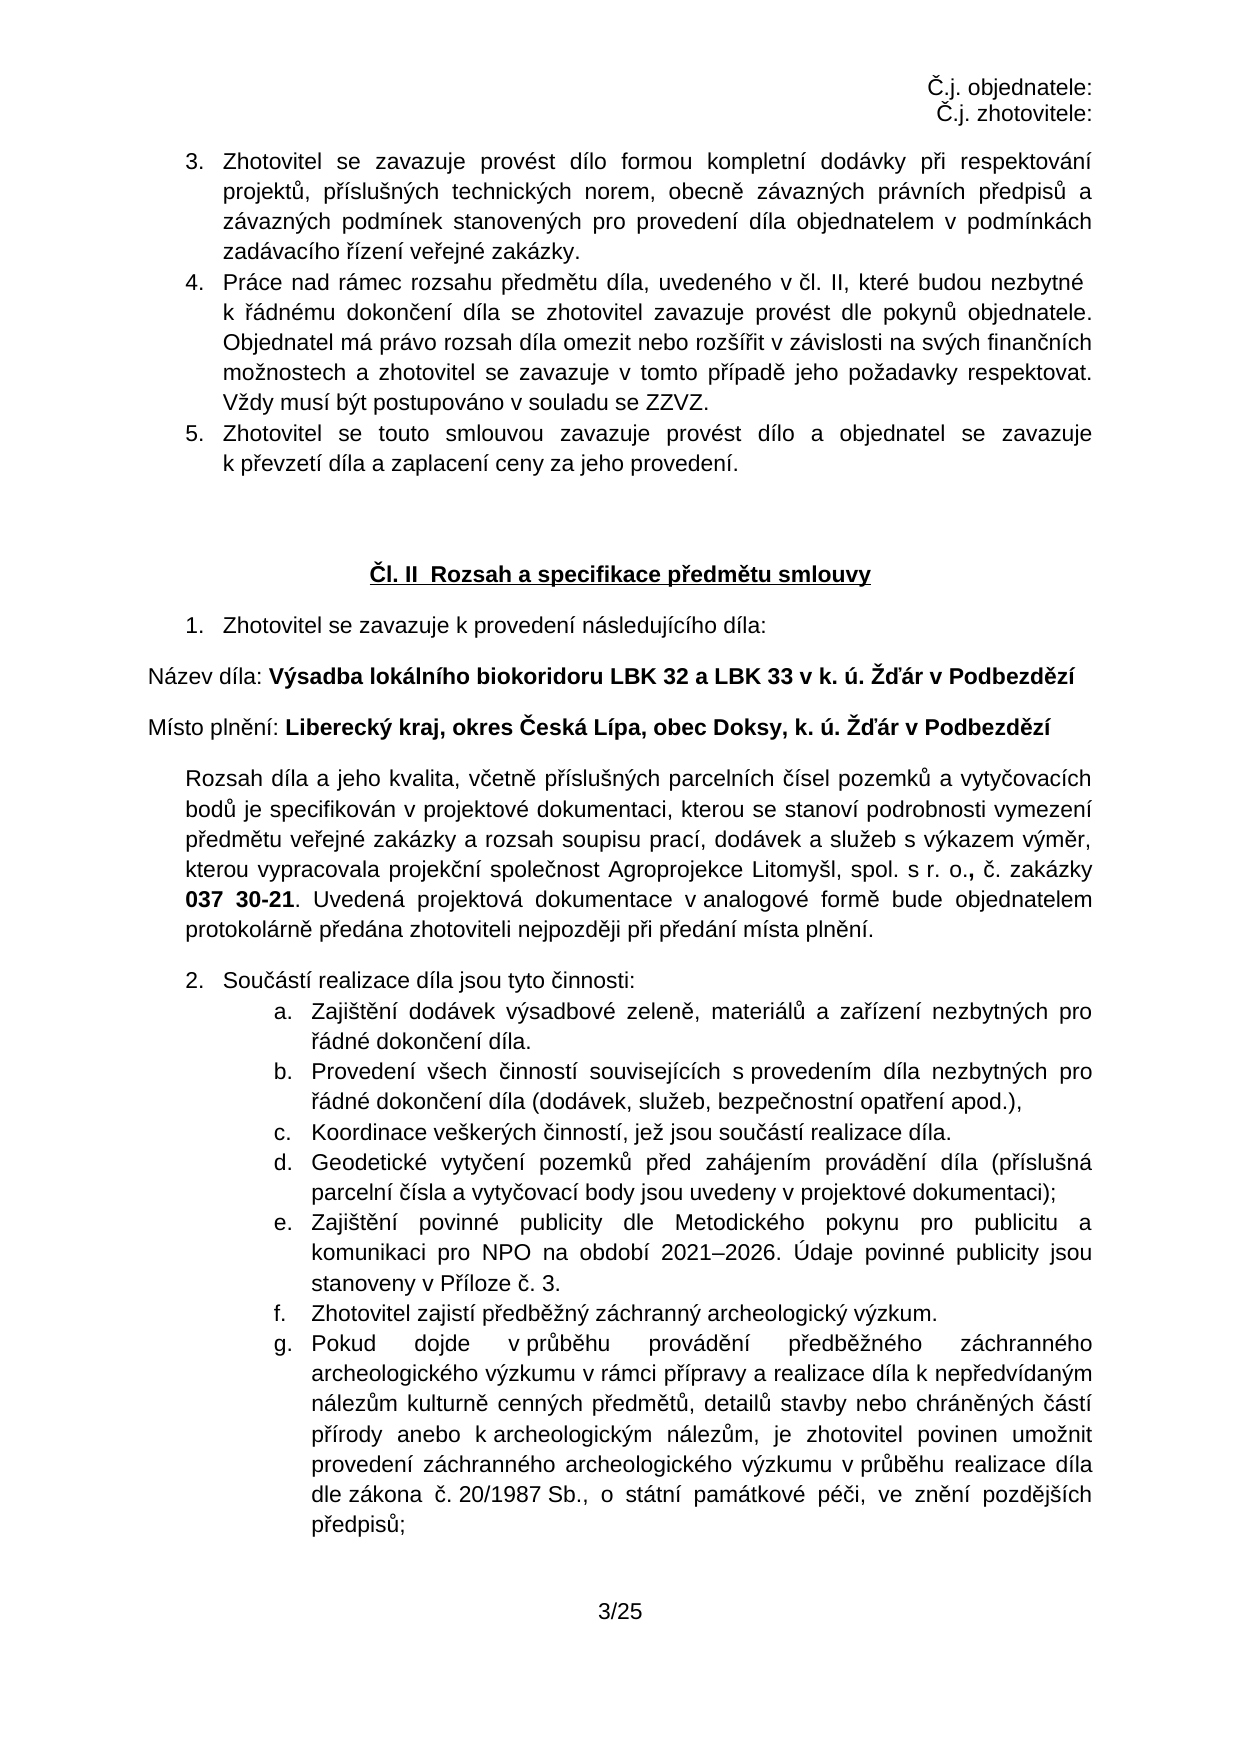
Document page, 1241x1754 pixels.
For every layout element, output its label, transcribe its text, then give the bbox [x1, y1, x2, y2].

list Provedení všech činností souvisejících s provedením díla nezbytných pro řádné dokončení díla (dodávek, služeb, bezpečnostní opatření apod.), [274, 1058, 1093, 1114]
list Zhotovitel zajistí předběžný záchranný archeologický výzkum. [274, 1300, 1093, 1326]
list Zajištění povinné publicity dle Metodického pokynu pro publicitu a komunikaci pro NPO na období 2021–2026. Údaje povinné publicity jsou stanoveny v Příloze č. 3. [274, 1209, 1093, 1296]
list Zhotovitel se zavazuje k provedení následujícího díla: [185, 612, 1093, 638]
list Zhotovitel se touto smlouvou zavazuje provést dílo a objednatel se zavazuje k převzetí díla a zaplacení ceny za jeho provedení. [185, 419, 1093, 476]
list Součástí realizace díla jsou tyto činnosti: [185, 967, 1093, 994]
list Zajištění dodávek výsadbové zeleně, materiálů a zařízení nezbytných pro řádné dokončení díla. [274, 998, 1093, 1054]
list Práce nad rámec rozsahu předmětu díla, uvedeného v čl. II, které budou nezbytné k řádnému dokončení díla se zhotovitel zavazuje provést dle pokynů objednatele. Objednatel má právo rozsah díla omezit nebo rozšířit v závislosti na svých finančních možnostech a zhotovitel se zavazuje v tomto případě jeho požadavky respektovat. Vždy musí být postupováno v souladu se ZZVZ. [185, 268, 1093, 416]
list Geodetické vytyčení pozemků před zahájením provádění díla (příslušná parcelní čísla a vytyčovací body jsou uvedeny v projektové dokumentaci); [274, 1149, 1093, 1205]
text Název díla: Výsadba lokálního biokoridoru LBK 32 a LBK 33 v k. ú. Žďár v Podbezdězí [148, 663, 1093, 689]
list Pokud dojde v průběhu provádění předběžného záchranného archeologického výzkumu v rámci přípravy a realizace díla k nepředvídaným nálezům kulturně cenných předmětů, detailů stavby nebo chráněných částí přírody anebo k archeologickým nálezům, je zhotovitel povinen umožnit provedení záchranného archeologického výzkumu v průběhu realizace díla dle zákona č. 20/1987 Sb., o státní památkové péči, ve znění pozdějších předpisů; [274, 1330, 1093, 1537]
text Rozsah díla a jeho kvalita, včetně příslušných parcelních čísel pozemků a vytyčovacích bodů je specifikován v projektové dokumentaci, kterou se stanoví podrobnosti vymezení předmětu veřejné zakázky a rozsah soupisu prací, dodávek a služeb s výkazem výměr, kterou vypracovala projekční společnost Agroprojekce Litomyšl, spol. s r. o., č. zakázky 037 30-21. Uvedená projektová dokumentace v analogové formě bude objednatelem protokolárně předána zhotoviteli nejpozději při předání místa plnění. [185, 765, 1093, 943]
list Zhotovitel se zavazuje provést dílo formou kompletní dodávky při respektování projektů, příslušných technických norem, obecně závazných právních předpisů a závazných podmínek stanovených pro provedení díla objednatelem v podmínkách zadávacího řízení veřejné zakázky. [185, 148, 1093, 264]
list Koordinace veškerých činností, jež jsou součástí realizace díla. [274, 1118, 1093, 1145]
text Čl. II Rozsah a specifikace předmětu smlouvy [148, 561, 1093, 587]
text Místo plnění: Liberecký kraj, okres Česká Lípa, obec Doksy, k. ú. Žďár v Podbezdězí [148, 714, 1093, 741]
